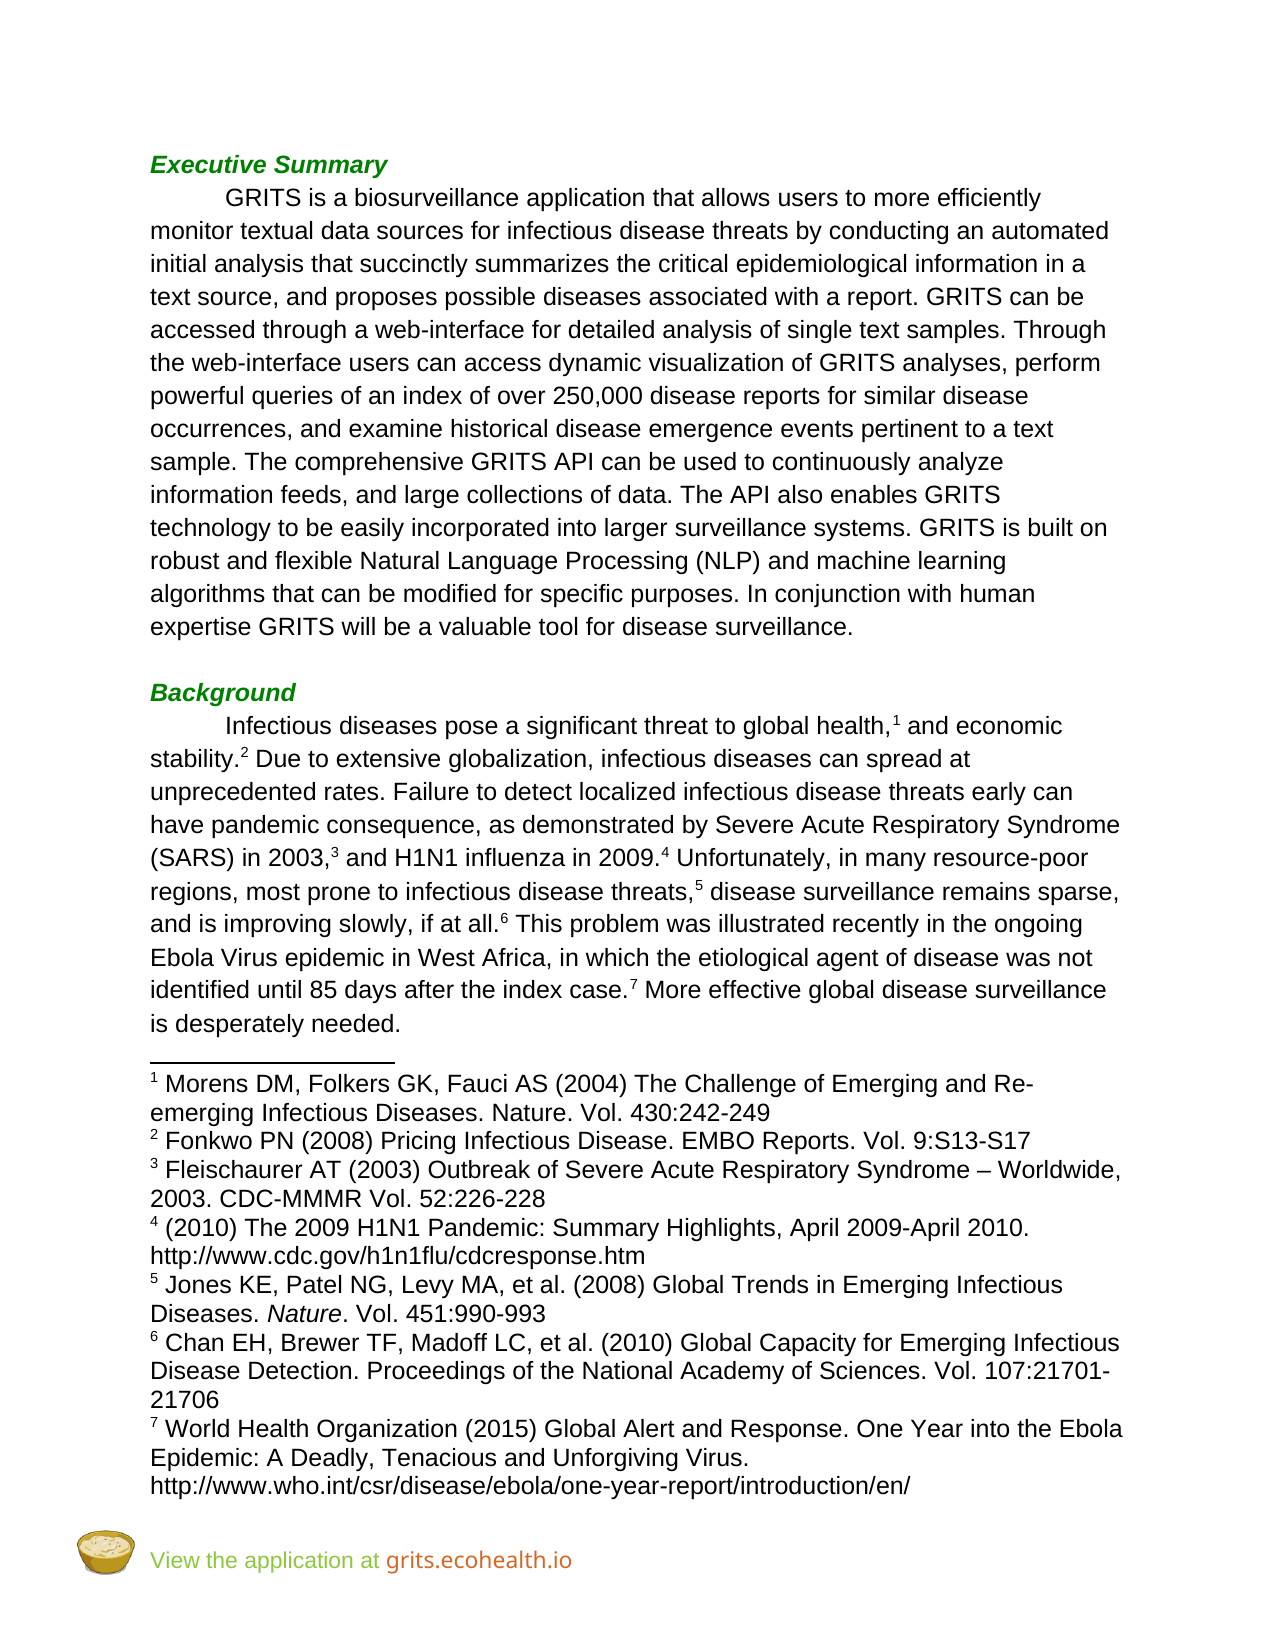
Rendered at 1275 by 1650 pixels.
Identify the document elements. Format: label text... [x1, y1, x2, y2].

text Background [150, 678, 1125, 707]
text Executive Summary [150, 150, 1125, 179]
picture [75, 1518, 136, 1580]
text Infectious diseases pose a significant threat to global health, and economic stability. Due to extensive globalization, infectious diseases can spread at unprecedented rates. Failure to detect localized infectious disease threats early can have pandemic consequence, as demonstrated by Severe Acute Respiratory Syndrome (SARS) in 2003, and H1N1 influenza in 2009. Unfortunately, in many resource-poor regions, most prone to infectious disease threats, disease surveillance remains sparse, and is improving slowly, if at all. This problem was illustrated recently in the ongoing Ebola Virus epidemic in West Africa, in which the etiological agent of disease was not identified until 85 days after the index case. More effective global disease surveillance is desperately needed. [150, 711, 1125, 1037]
text GRITS is a biosurveillance application that allows users to more efficiently monitor textual data sources for infectious disease threats by conducting an automated initial analysis that succinctly summarizes the critical epidemiological information in a text source, and proposes possible diseases associated with a report. GRITS can be accessed through a web-interface for detailed analysis of single text samples. Through the web-interface users can access dynamic visualization of GRITS analyses, perform powerful queries of an index of over 250,000 disease reports for similar disease occurrences, and examine historical disease emergence events pertinent to a text sample. The comprehensive GRITS API can be used to continuously analyze information feeds, and large collections of data. The API also enables GRITS technology to be easily incorporated into larger surveillance systems. GRITS is built on robust and flexible Natural Language Processing (NLP) and machine learning algorithms that can be modified for specific purposes. In conjunction with human expertise GRITS will be a valuable tool for disease surveillance. [150, 183, 1125, 641]
